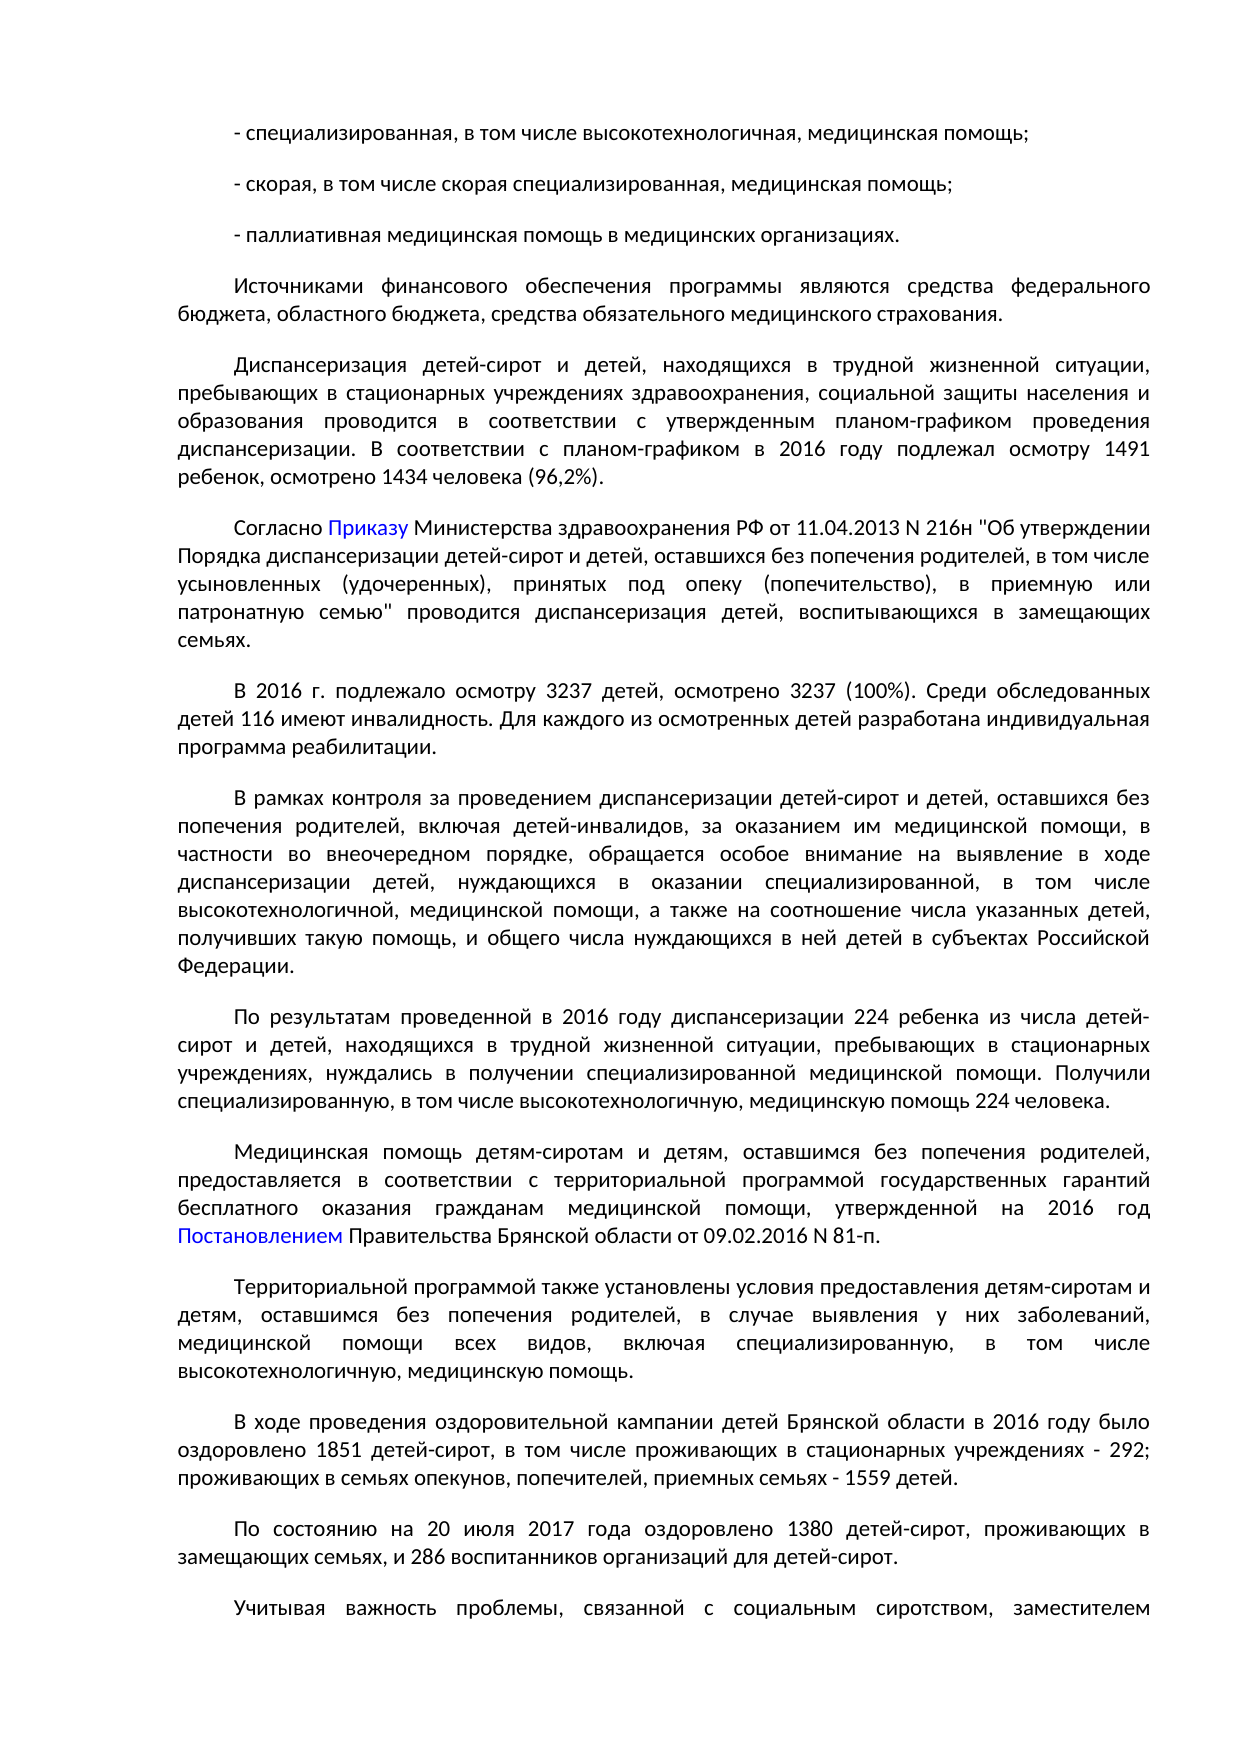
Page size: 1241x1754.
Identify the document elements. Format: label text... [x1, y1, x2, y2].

text - паллиативная медицинская помощь в медицинских организациях. [177, 220, 1152, 248]
text По состоянию на 20 июля 2017 года оздоровлено 1380 детей-сирот, проживающих в замещающих семьях, и 286 воспитанников организаций для детей-сирот. [177, 1514, 1152, 1570]
text Территориальной программой также установлены условия предоставления детям-сиротам и детям, оставшимся без попечения родителей, в случае выявления у них заболеваний, медицинской помощи всех видов, включая специализированную, в том числе высокотехнологичную, медицинскую помощь. [177, 1272, 1152, 1384]
text Источниками финансового обеспечения программы являются средства федерального бюджета, областного бюджета, средства обязательного медицинского страхования. [177, 271, 1152, 327]
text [177, 1593, 1152, 1621]
text По результатам проведенной в 2016 году диспансеризации 224 ребенка из числа детей-сирот и детей, находящихся в трудной жизненной ситуации, пребывающих в стационарных учреждениях, нуждались в получении специализированной медицинской помощи. Получили специализированную, в том числе высокотехнологичную, медицинскую помощь 224 человека. [177, 1002, 1152, 1114]
text Медицинская помощь детям-сиротам и детям, оставшимся без попечения родителей, предоставляется в соответствии с территориальной программой государственных гарантий бесплатного оказания гражданам медицинской помощи, утвержденной на 2016 год Постановлением Правительства Брянской области от 09.02.2016 N 81-п. [177, 1137, 1152, 1249]
text Согласно Приказу Министерства здравоохранения РФ от 11.04.2013 N 216н "Об утверждении Порядка диспансеризации детей-сирот и детей, оставшихся без попечения родителей, в том числе усыновленных (удочеренных), принятых под опеку (попечительство), в приемную или патронатную семью" проводится диспансеризация детей, воспитывающихся в замещающих семьях. [177, 513, 1152, 653]
text - специализированная, в том числе высокотехнологичная, медицинская помощь; [177, 118, 1152, 146]
text В рамках контроля за проведением диспансеризации детей-сирот и детей, оставшихся без попечения родителей, включая детей-инвалидов, за оказанием им медицинской помощи, в частности во внеочередном порядке, обращается особое внимание на выявление в ходе диспансеризации детей, нуждающихся в оказании специализированной, в том числе высокотехнологичной, медицинской помощи, а также на соотношение числа указанных детей, получивших такую помощь, и общего числа нуждающихся в ней детей в субъектах Российской Федерации. [177, 783, 1152, 979]
text В 2016 г. подлежало осмотру 3237 детей, осмотрено 3237 (100%). Среди обследованных детей 116 имеют инвалидность. Для каждого из осмотренных детей разработана индивидуальная программа реабилитации. [177, 676, 1152, 760]
text - скорая, в том числе скорая специализированная, медицинская помощь; [177, 169, 1152, 197]
text Диспансеризация детей-сирот и детей, находящихся в трудной жизненной ситуации, пребывающих в стационарных учреждениях здравоохранения, социальной защиты населения и образования проводится в соответствии с утвержденным планом-графиком проведения диспансеризации. В соответствии с планом-графиком в 2016 году подлежал осмотру 1491 ребенок, осмотрено 1434 человека (96,2%). [177, 350, 1152, 490]
text В ходе проведения оздоровительной кампании детей Брянской области в 2016 году было оздоровлено 1851 детей-сирот, в том числе проживающих в стационарных учреждениях - 292; проживающих в семьях опекунов, попечителей, приемных семьях - 1559 детей. [177, 1407, 1152, 1491]
